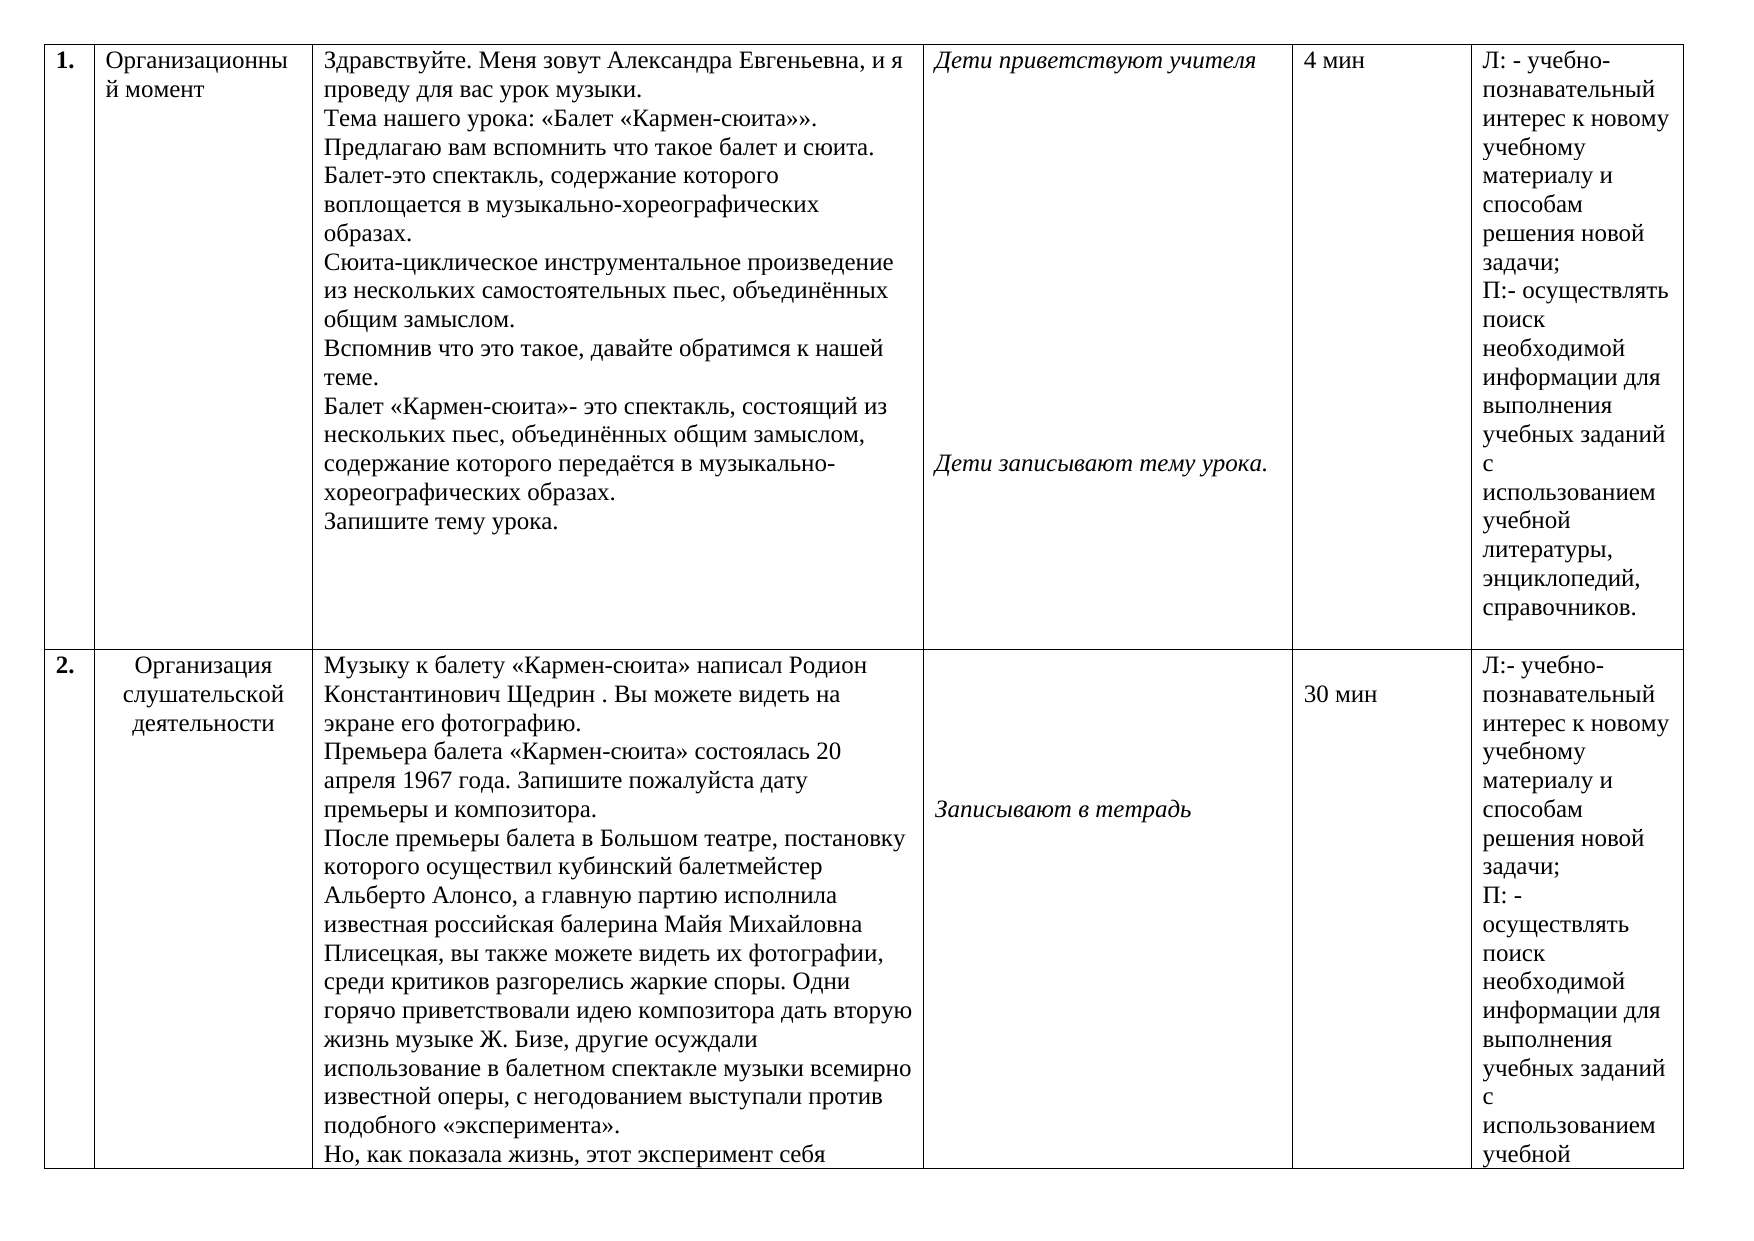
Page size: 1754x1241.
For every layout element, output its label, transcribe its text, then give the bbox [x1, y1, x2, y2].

table_cell 2. [45, 650, 94, 1168]
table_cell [924, 650, 1292, 1168]
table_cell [313, 650, 923, 1168]
table_cell Л: - учебно-познавательный интерес к новому учебному материалу и способам решения новой задачи; П:- осуществлять поиск необходимой информации для выполнения учебных заданий с использованием учебной литературы, энциклопедий, справочников. [1472, 45, 1683, 649]
table_cell 4 мин [1293, 45, 1471, 649]
table_cell 30 мин [1293, 650, 1471, 1168]
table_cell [1472, 650, 1683, 1168]
table_cell 1. [45, 45, 94, 649]
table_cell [95, 650, 312, 1168]
table_cell Дети приветствуют учителя Дети записывают тему урока. [924, 45, 1292, 649]
table_cell Организационный момент [95, 45, 312, 649]
table_cell Здравствуйте. Меня зовут Александра Евгеньевна, и я проведу для вас урок музыки. Тема нашего урока: «Балет «Кармен-сюита»». Предлагаю вам вспомнить что такое балет и сюита. Балет-это спектакль, содержание которого воплощается в музыкально-хореографических образах. Сюита-циклическое инструментальное произведение из нескольких самостоятельных пьес, объединённых общим замыслом. Вспомнив что это такое, давайте обратимся к нашей теме. Балет «Кармен-сюита»- это спектакль, состоящий из нескольких пьес, объединённых общим замыслом, содержание которого передаётся в музыкально-хореографических образах. Запишите тему урока. [313, 45, 923, 649]
